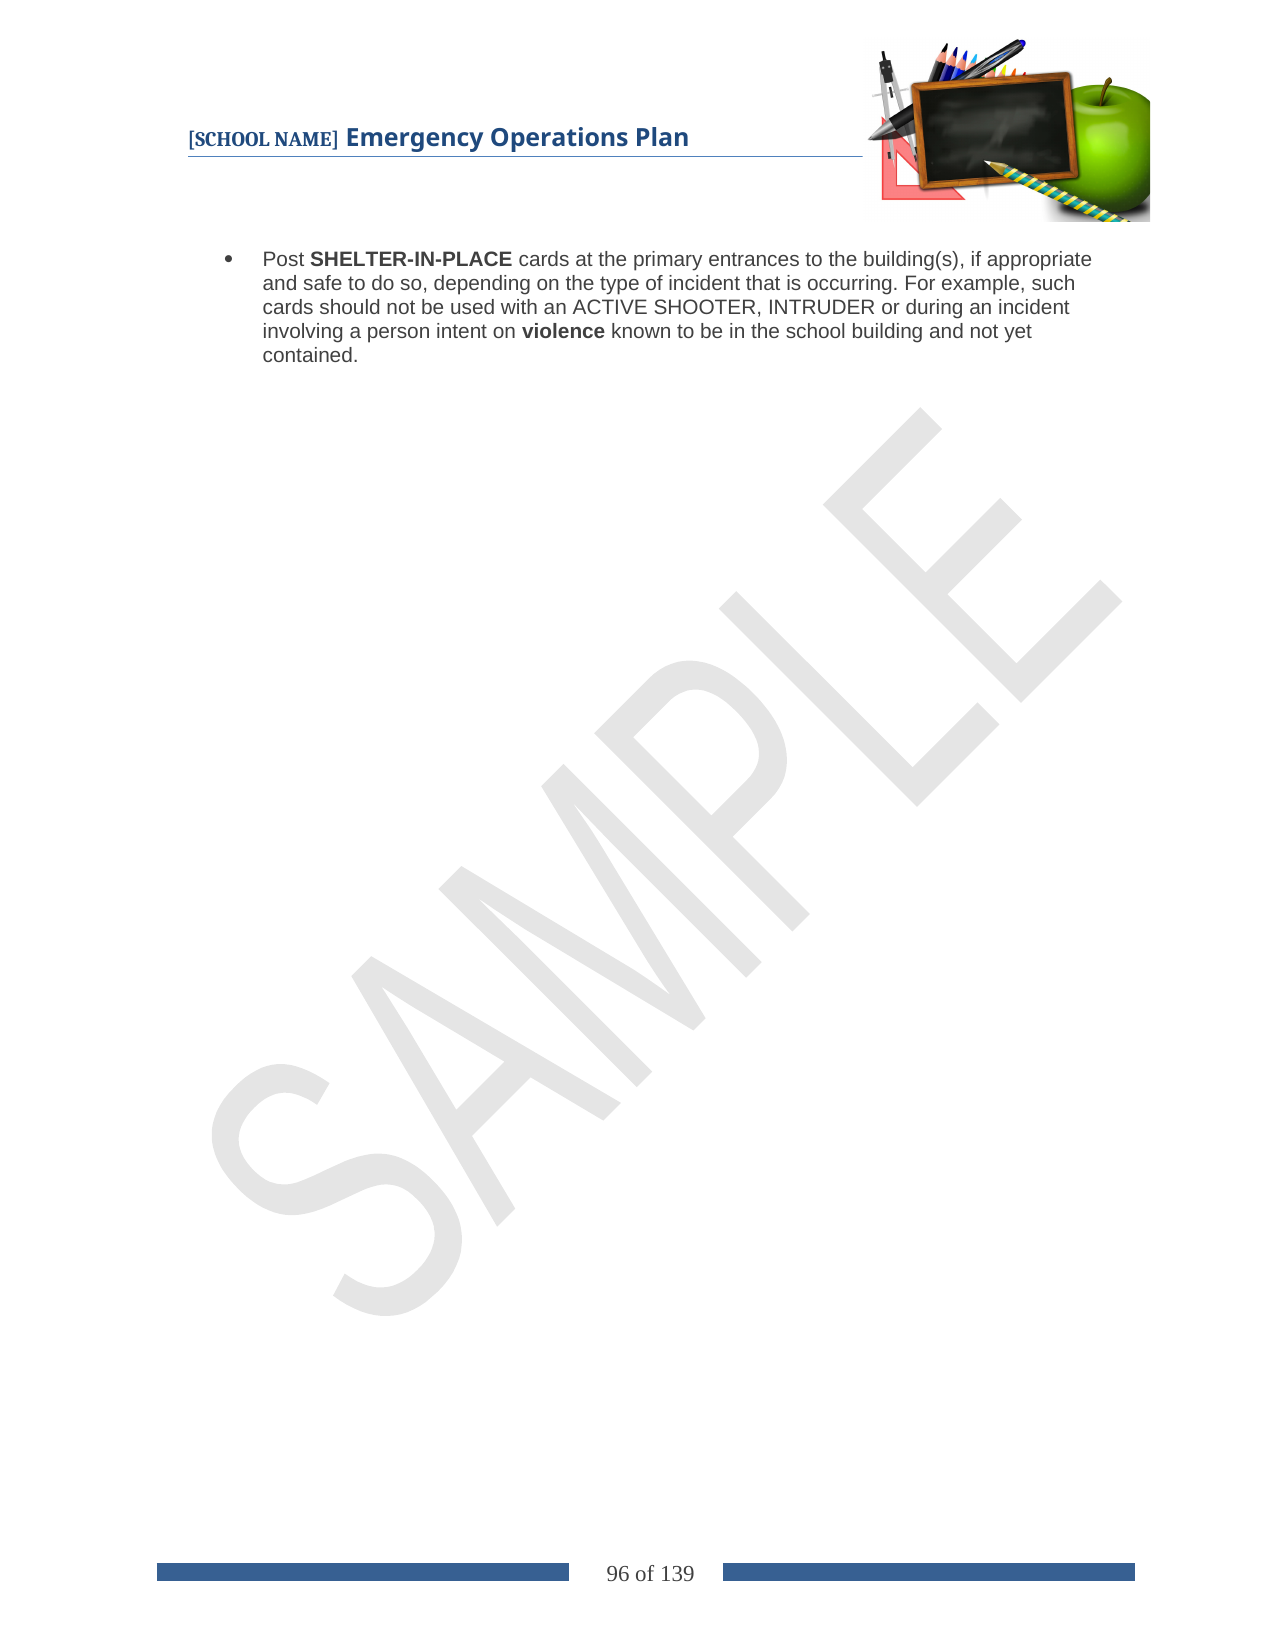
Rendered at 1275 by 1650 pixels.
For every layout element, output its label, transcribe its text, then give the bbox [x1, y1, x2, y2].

picture [862, 37, 1150, 221]
list Post SHELTER-IN-PLACE cards at the primary entrances to the building(s), if appropriate and safe to do so, depending on the type of incident that is occurring. For example, such cards should not be used with an ACTIVE SHOOTER, INTRUDER or during an incident involving a person intent on violence known to be in the school building and not yet contained. [225, 247, 1117, 367]
